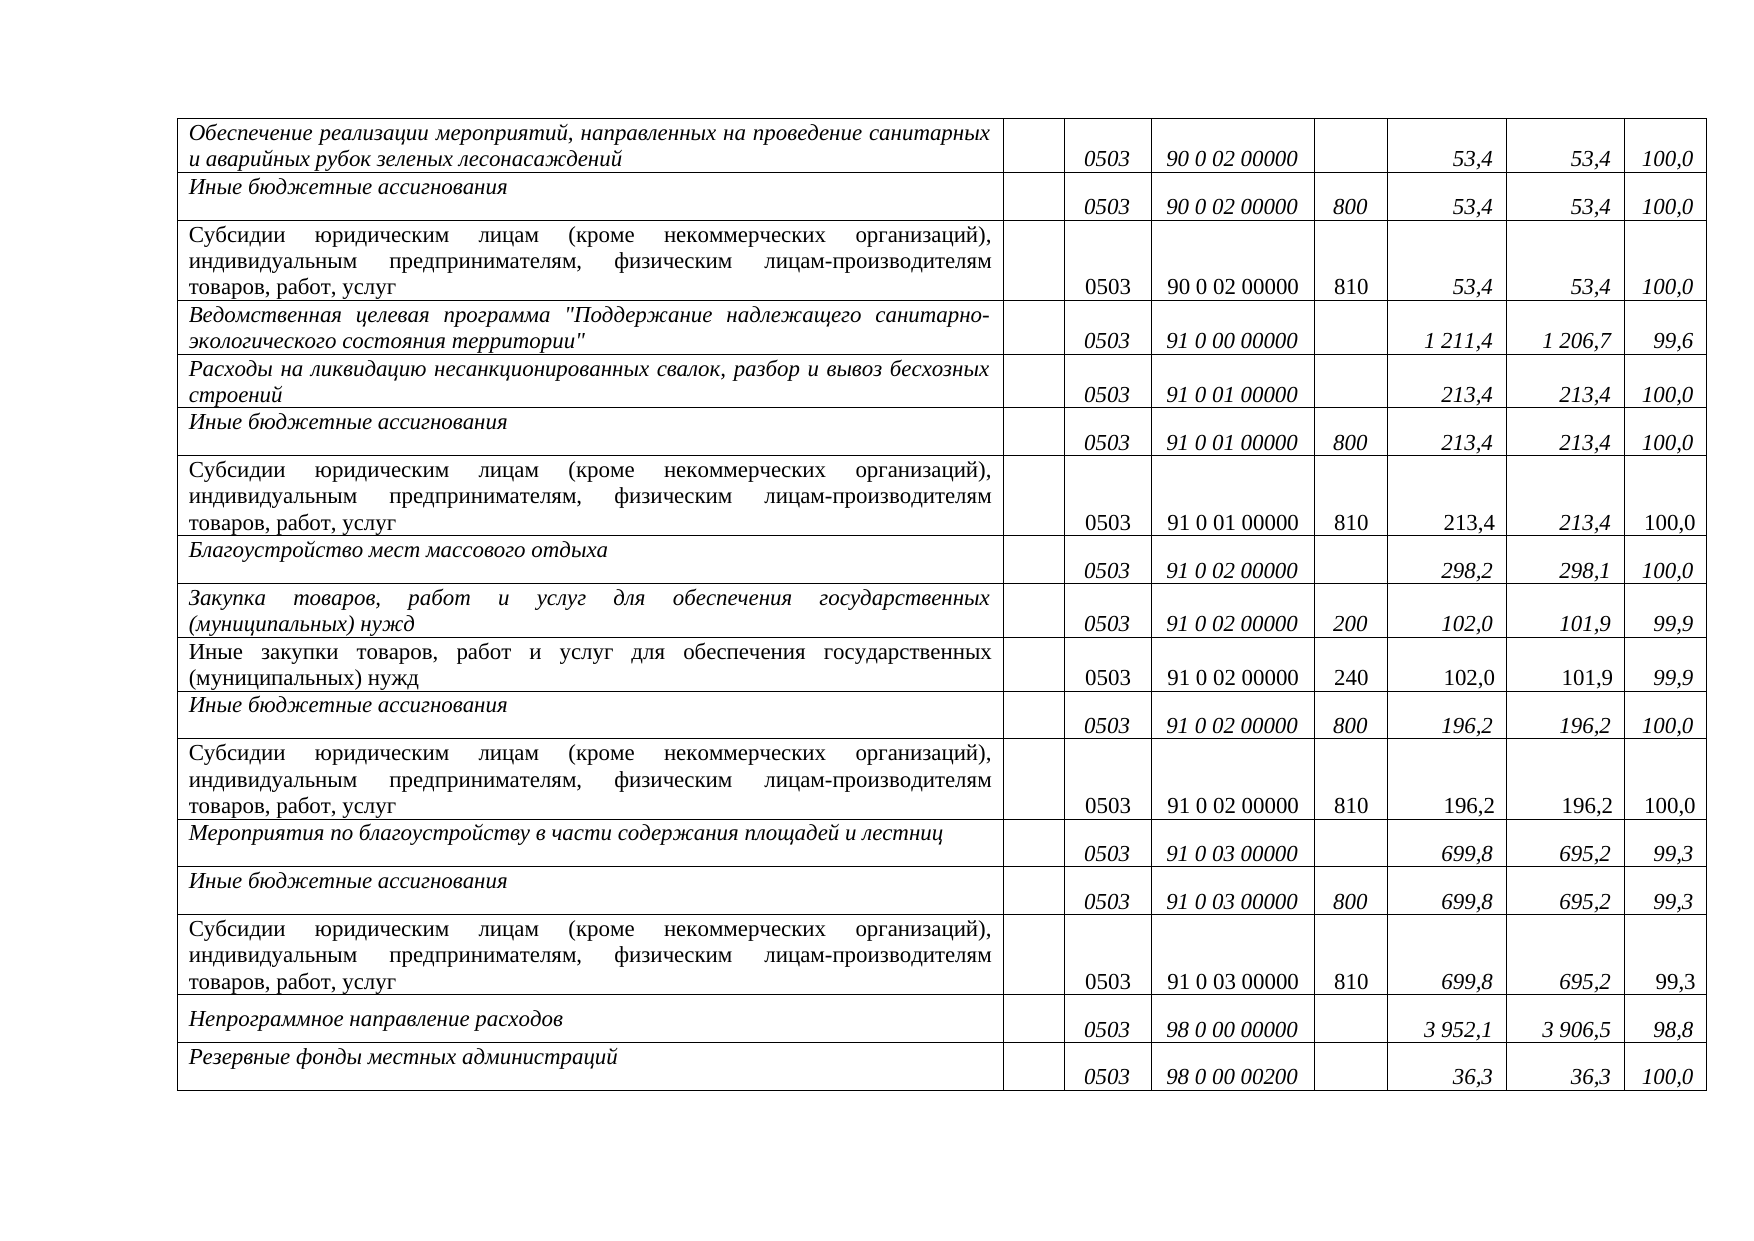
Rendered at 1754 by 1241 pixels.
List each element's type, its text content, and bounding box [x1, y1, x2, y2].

table_cell [1004, 173, 1064, 220]
table_cell 98 0 00 00000 [1152, 995, 1314, 1042]
table_cell 0503 [1065, 995, 1151, 1042]
table_cell 0503 [1065, 739, 1151, 818]
table_cell Непрограммное направление расходов [178, 995, 1003, 1042]
table_cell [1004, 584, 1064, 637]
table_cell 91 0 01 00000 [1152, 408, 1314, 455]
table_cell [1315, 1043, 1387, 1090]
table_cell Иные бюджетные ассигнования [178, 867, 1003, 914]
table_cell 0503 [1065, 692, 1151, 738]
table_cell 196,2 [1388, 739, 1506, 818]
table_cell 213,4 [1388, 456, 1506, 535]
table_cell 3 952,1 [1388, 995, 1506, 1042]
table_cell Ведомственная целевая программа "Поддержание надлежащего санитарно-экологического состояния территории" [178, 301, 1003, 353]
table_cell 99,3 [1625, 820, 1706, 866]
table_cell 102,0 [1388, 638, 1506, 691]
table_cell 0503 [1065, 584, 1151, 637]
table_cell 298,2 [1388, 536, 1506, 583]
table_cell 91 0 01 00000 [1152, 456, 1314, 535]
table_cell 0503 [1065, 119, 1151, 172]
table_cell 100,0 [1625, 408, 1706, 455]
table_cell [1004, 221, 1064, 300]
table_cell [1315, 355, 1387, 407]
table_cell Субсидии юридическим лицам (кроме некоммерческих организаций), индивидуальным предпринимателям, физическим лицам-производителям товаров, работ, услуг [178, 739, 1003, 818]
table_cell 91 0 03 00000 [1152, 915, 1314, 994]
table_cell [1315, 820, 1387, 866]
table_cell 800 [1315, 408, 1387, 455]
table_cell 810 [1315, 739, 1387, 818]
table_cell 100,0 [1625, 1043, 1706, 1090]
table_cell 100,0 [1625, 536, 1706, 583]
table_cell [1004, 638, 1064, 691]
table_cell 1 211,4 [1388, 301, 1506, 353]
table_cell 91 0 02 00000 [1152, 638, 1314, 691]
table_cell 91 0 02 00000 [1152, 536, 1314, 583]
table_cell 91 0 01 00000 [1152, 355, 1314, 407]
table_cell 0503 [1065, 536, 1151, 583]
table_cell 99,9 [1625, 638, 1706, 691]
table_cell [1004, 995, 1064, 1042]
table_cell 0503 [1065, 638, 1151, 691]
table_cell Иные бюджетные ассигнования [178, 173, 1003, 220]
table_cell 0503 [1065, 456, 1151, 535]
table_cell 0503 [1065, 355, 1151, 407]
table_cell 99,6 [1625, 301, 1706, 353]
table_cell 53,4 [1388, 173, 1506, 220]
table_cell 200 [1315, 584, 1387, 637]
table_cell 53,4 [1388, 119, 1506, 172]
table_cell 100,0 [1625, 355, 1706, 407]
table_cell [1004, 355, 1064, 407]
table_cell 99,3 [1625, 915, 1706, 994]
table_cell Резервные фонды местных администраций [178, 1043, 1003, 1090]
table_cell 53,4 [1507, 173, 1624, 220]
table_cell [1004, 301, 1064, 353]
table_cell 36,3 [1507, 1043, 1624, 1090]
table_cell [1004, 915, 1064, 994]
table_cell [1315, 119, 1387, 172]
table_cell Благоустройство мест массового отдыха [178, 536, 1003, 583]
table_cell 102,0 [1388, 584, 1506, 637]
table_cell 91 0 02 00000 [1152, 584, 1314, 637]
table_cell 0503 [1065, 915, 1151, 994]
table_cell 0503 [1065, 1043, 1151, 1090]
table_cell Субсидии юридическим лицам (кроме некоммерческих организаций), индивидуальным предпринимателям, физическим лицам-производителям товаров, работ, услуг [178, 456, 1003, 535]
table_cell 298,1 [1507, 536, 1624, 583]
table_cell 53,4 [1388, 221, 1506, 300]
table_cell 100,0 [1625, 221, 1706, 300]
table_cell 91 0 02 00000 [1152, 692, 1314, 738]
table_cell [1004, 1043, 1064, 1090]
table_cell 91 0 03 00000 [1152, 820, 1314, 866]
table_cell 695,2 [1507, 867, 1624, 914]
table_cell 213,4 [1388, 355, 1506, 407]
table_cell 100,0 [1625, 119, 1706, 172]
table_cell 91 0 02 00000 [1152, 739, 1314, 818]
table_cell 699,8 [1388, 867, 1506, 914]
table_cell Субсидии юридическим лицам (кроме некоммерческих организаций), индивидуальным предпринимателям, физическим лицам-производителям товаров, работ, услуг [178, 221, 1003, 300]
table_cell 800 [1315, 692, 1387, 738]
table_cell 196,2 [1507, 692, 1624, 738]
table_cell 90 0 02 00000 [1152, 173, 1314, 220]
table_cell [1004, 739, 1064, 818]
table_cell 91 0 03 00000 [1152, 867, 1314, 914]
table_cell 101,9 [1507, 638, 1624, 691]
table_cell 98 0 00 00200 [1152, 1043, 1314, 1090]
table_cell 695,2 [1507, 915, 1624, 994]
table_cell [1004, 867, 1064, 914]
table_cell 196,2 [1507, 739, 1624, 818]
table_cell 695,2 [1507, 820, 1624, 866]
table_cell [1004, 119, 1064, 172]
table_cell Закупка товаров, работ и услуг для обеспечения государственных (муниципальных) нужд [178, 584, 1003, 637]
table_cell 800 [1315, 867, 1387, 914]
table_cell 196,2 [1388, 692, 1506, 738]
table_cell [1315, 536, 1387, 583]
table_cell 1 206,7 [1507, 301, 1624, 353]
table_cell [1004, 820, 1064, 866]
table_cell [1004, 692, 1064, 738]
table_cell 0503 [1065, 301, 1151, 353]
table_cell [1004, 536, 1064, 583]
table_cell Расходы на ликвидацию несанкционированных свалок, разбор и вывоз бесхозных строений [178, 355, 1003, 407]
table_cell Иные бюджетные ассигнования [178, 408, 1003, 455]
table_cell [1004, 408, 1064, 455]
table_cell 240 [1315, 638, 1387, 691]
table_cell [1004, 456, 1064, 535]
table_cell 100,0 [1625, 456, 1706, 535]
table_cell 213,4 [1507, 456, 1624, 535]
table_cell 800 [1315, 173, 1387, 220]
table_cell 100,0 [1625, 173, 1706, 220]
table_cell 699,8 [1388, 820, 1506, 866]
table_cell 90 0 02 00000 [1152, 119, 1314, 172]
table_cell 98,8 [1625, 995, 1706, 1042]
table_cell Обеспечение реализации мероприятий, направленных на проведение санитарных и аварийных рубок зеленых лесонасаждений [178, 119, 1003, 172]
table_cell 0503 [1065, 173, 1151, 220]
table_cell 0503 [1065, 221, 1151, 300]
table_cell 100,0 [1625, 692, 1706, 738]
table_cell 0503 [1065, 867, 1151, 914]
table_cell [1315, 995, 1387, 1042]
table_cell 99,9 [1625, 584, 1706, 637]
table_cell Иные бюджетные ассигнования [178, 692, 1003, 738]
table_cell 213,4 [1507, 408, 1624, 455]
table_cell 36,3 [1388, 1043, 1506, 1090]
table_cell Иные закупки товаров, работ и услуг для обеспечения государственных (муниципальных) нужд [178, 638, 1003, 691]
table_cell 100,0 [1625, 739, 1706, 818]
table_cell 213,4 [1507, 355, 1624, 407]
table_cell 810 [1315, 221, 1387, 300]
table_cell 90 0 02 00000 [1152, 221, 1314, 300]
table_cell 213,4 [1388, 408, 1506, 455]
table_cell 101,9 [1507, 584, 1624, 637]
table_cell 3 906,5 [1507, 995, 1624, 1042]
table_cell [1315, 301, 1387, 353]
table_cell 0503 [1065, 408, 1151, 455]
table_cell 53,4 [1507, 119, 1624, 172]
table_cell Субсидии юридическим лицам (кроме некоммерческих организаций), индивидуальным предпринимателям, физическим лицам-производителям товаров, работ, услуг [178, 915, 1003, 994]
table_cell 91 0 00 00000 [1152, 301, 1314, 353]
table_cell 699,8 [1388, 915, 1506, 994]
table_cell 99,3 [1625, 867, 1706, 914]
table_cell Мероприятия по благоустройству в части содержания площадей и лестниц [178, 820, 1003, 866]
table_cell 0503 [1065, 820, 1151, 866]
table_cell 810 [1315, 915, 1387, 994]
table_cell 53,4 [1507, 221, 1624, 300]
table_cell 810 [1315, 456, 1387, 535]
